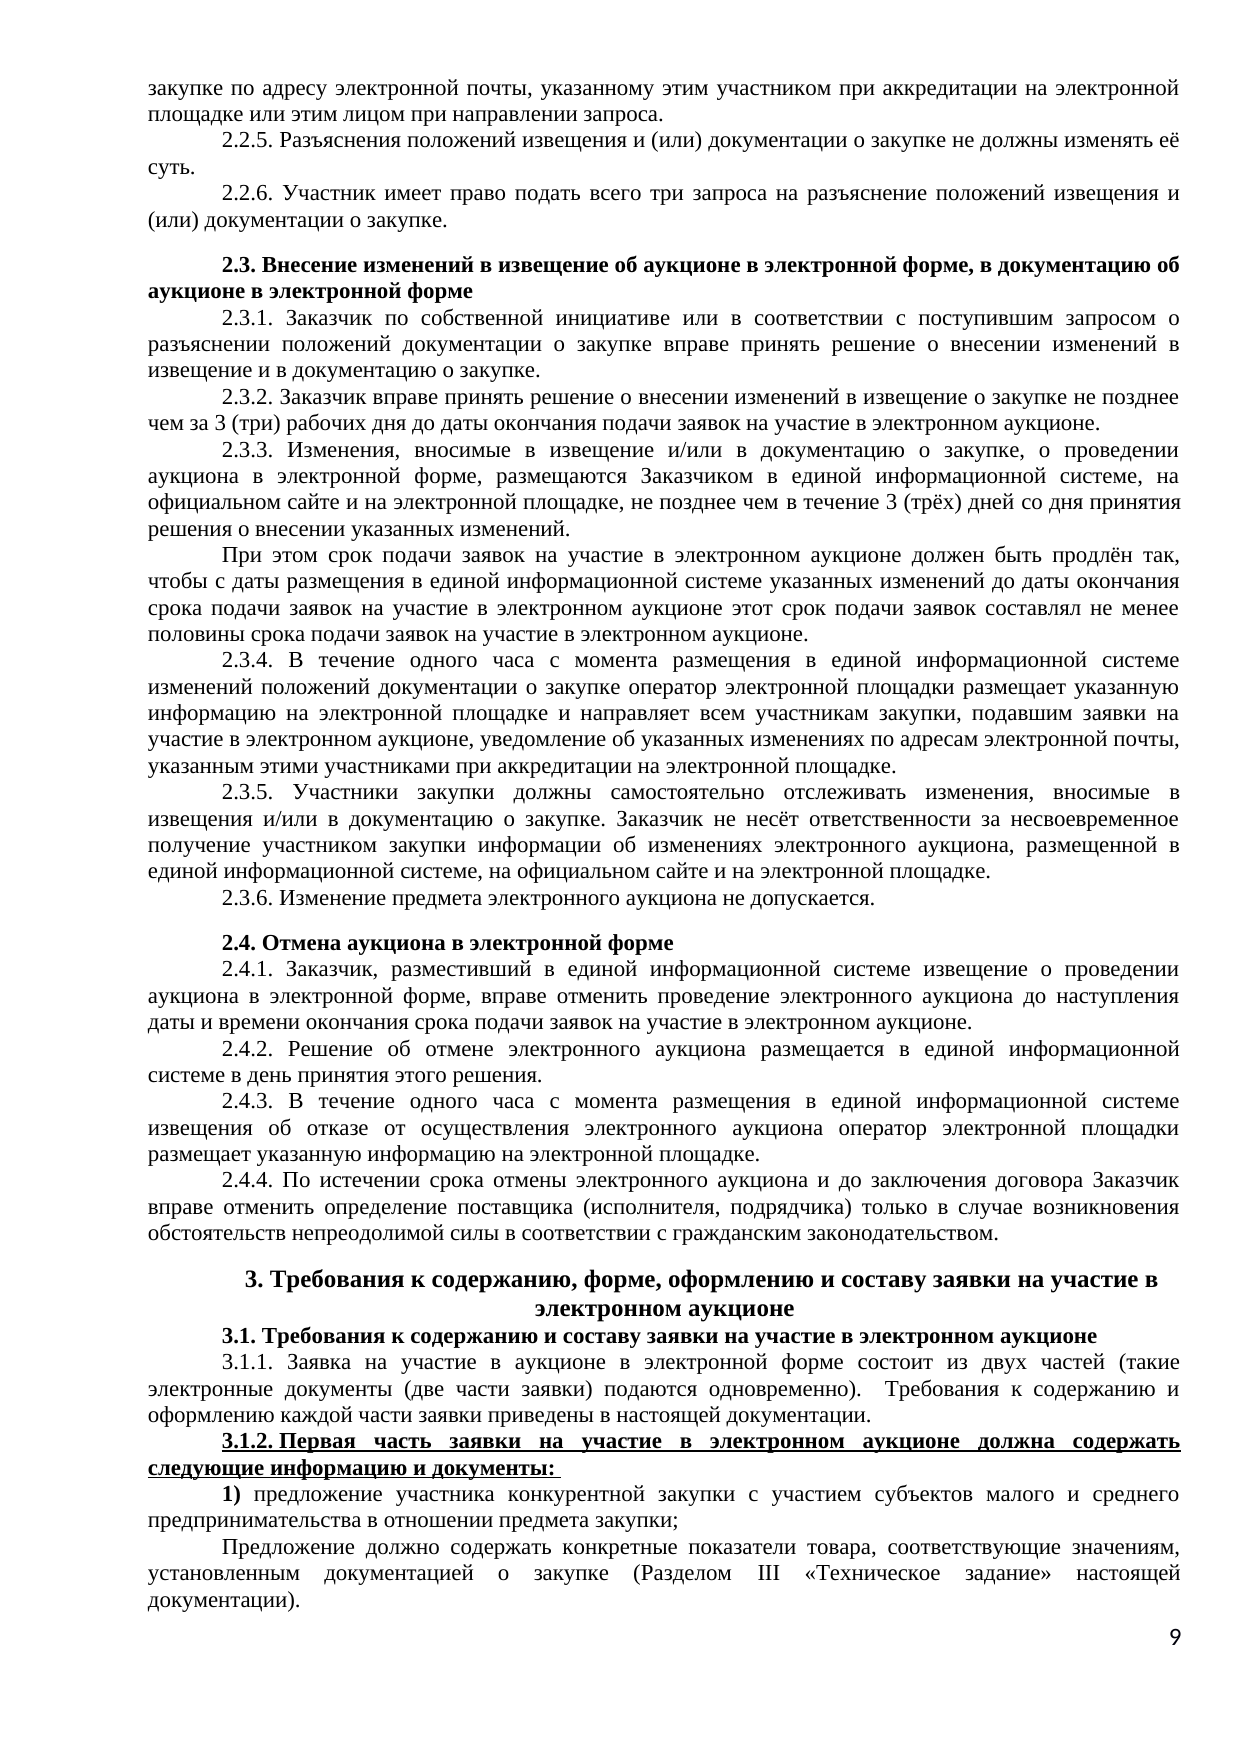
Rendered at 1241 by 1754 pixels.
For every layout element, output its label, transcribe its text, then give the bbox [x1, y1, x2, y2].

text 2.4.3. В течение одного часа с момента размещения в единой информационной системе извещения об отказе от осуществления электронного аукциона оператор электронной площадки размещает указанную информацию на электронной площадке. [148, 1087, 1181, 1166]
text 2.2.6. Участник имеет право подать всего три запроса на разъяснение положений извещения и (или) документации о закупке. [148, 179, 1181, 232]
text При этом срок подачи заявок на участие в электронном аукционе должен быть продлён так, чтобы с даты размещения в единой информационной системе указанных изменений до даты окончания срока подачи заявок на участие в электронном аукционе этот срок подачи заявок составлял не менее половины срока подачи заявок на участие в электронном аукционе. [148, 541, 1181, 646]
text 1) предложение участника конкурентной закупки с участием субъектов малого и среднего предпринимательства в отношении предмета закупки; [148, 1480, 1181, 1533]
text 2.4.1. Заказчик, разместивший в единой информационной системе извещение о проведении аукциона в электронной форме, вправе отменить проведение электронного аукциона до наступления даты и времени окончания срока подачи заявок на участие в электронном аукционе. [148, 956, 1181, 1034]
text 2.3.3. Изменения, вносимые в извещение и/или в документацию о закупке, о проведении аукциона в электронной форме, размещаются Заказчиком в единой информационной системе, на официальном сайте и на электронной площадке, не позднее чем в течение 3 (трёх) дней со дня принятия решения о внесении указанных изменений. [148, 436, 1181, 541]
text 2.4.2. Решение об отмене электронного аукциона размещается в единой информационной системе в день принятия этого решения. [148, 1034, 1181, 1087]
text 3.1.2. Первая часть заявки на участие в электронном аукционе должна содержать следующие информацию и документы: [148, 1427, 1181, 1480]
text 2.4.4. По истечении срока отмены электронного аукциона и до заключения договора Заказчик вправе отменить определение поставщика (исполнителя, подрядчика) только в случае возникновения обстоятельств непреодолимой силы в соответствии с гражданским законодательством. [148, 1166, 1181, 1245]
text 3.1. Требования к содержанию и составу заявки на участие в электронном аукционе [148, 1322, 1181, 1348]
text Предложение должно содержать конкретные показатели товара, соответствующие значениям, установленным документацией о закупке (Разделом III «Техническое задание» настоящей документации). [148, 1533, 1181, 1612]
text 2.4. Отмена аукциона в электронной форме [148, 929, 1181, 956]
text 2.2.5. Разъяснения положений извещения и (или) документации о закупке не должны изменять её суть. [148, 127, 1181, 179]
text 3.1.1. Заявка на участие в аукционе в электронной форме состоит из двух частей (такие электронные документы (две части заявки) подаются одновременно). Требования к содержанию и оформлению каждой части заявки приведены в настоящей документации. [148, 1348, 1181, 1427]
text 2.3.6. Изменение предмета электронного аукциона не допускается. [148, 884, 1181, 910]
text 2.3.5. Участники закупки должны самостоятельно отслеживать изменения, вносимые в извещения и/или в документацию о закупке. Заказчик не несёт ответственности за несвоевременное получение участником закупки информации об изменениях электронного аукциона, размещенной в единой информационной системе, на официальном сайте и на электронной площадке. [148, 778, 1181, 884]
text 2.3. Внесение изменений в извещение об аукционе в электронной форме, в документацию об аукционе в электронной форме [148, 251, 1181, 304]
text 2.3.2. Заказчик вправе принять решение о внесении изменений в извещение о закупке не позднее чем за 3 (три) рабочих дня до даты окончания подачи заявок на участие в электронном аукционе. [148, 383, 1181, 436]
text 2.3.4. В течение одного часа с момента размещения в единой информационной системе изменений положений документации о закупке оператор электронной площадки размещает указанную информацию на электронной площадке и направляет всем участникам закупки, подавшим заявки на участие в электронном аукционе, уведомление об указанных изменениях по адресам электронной почты, указанным этими участниками при аккредитации на электронной площадке. [148, 646, 1181, 778]
text 2.3.1. Заказчик по собственной инициативе или в соответствии с поступившим запросом о разъяснении положений документации о закупке вправе принять решение о внесении изменений в извещение и в документацию о закупке. [148, 304, 1181, 383]
text 3. Требования к содержанию, форме, оформлению и составу заявки на участие в электронном аукционе [148, 1264, 1181, 1322]
